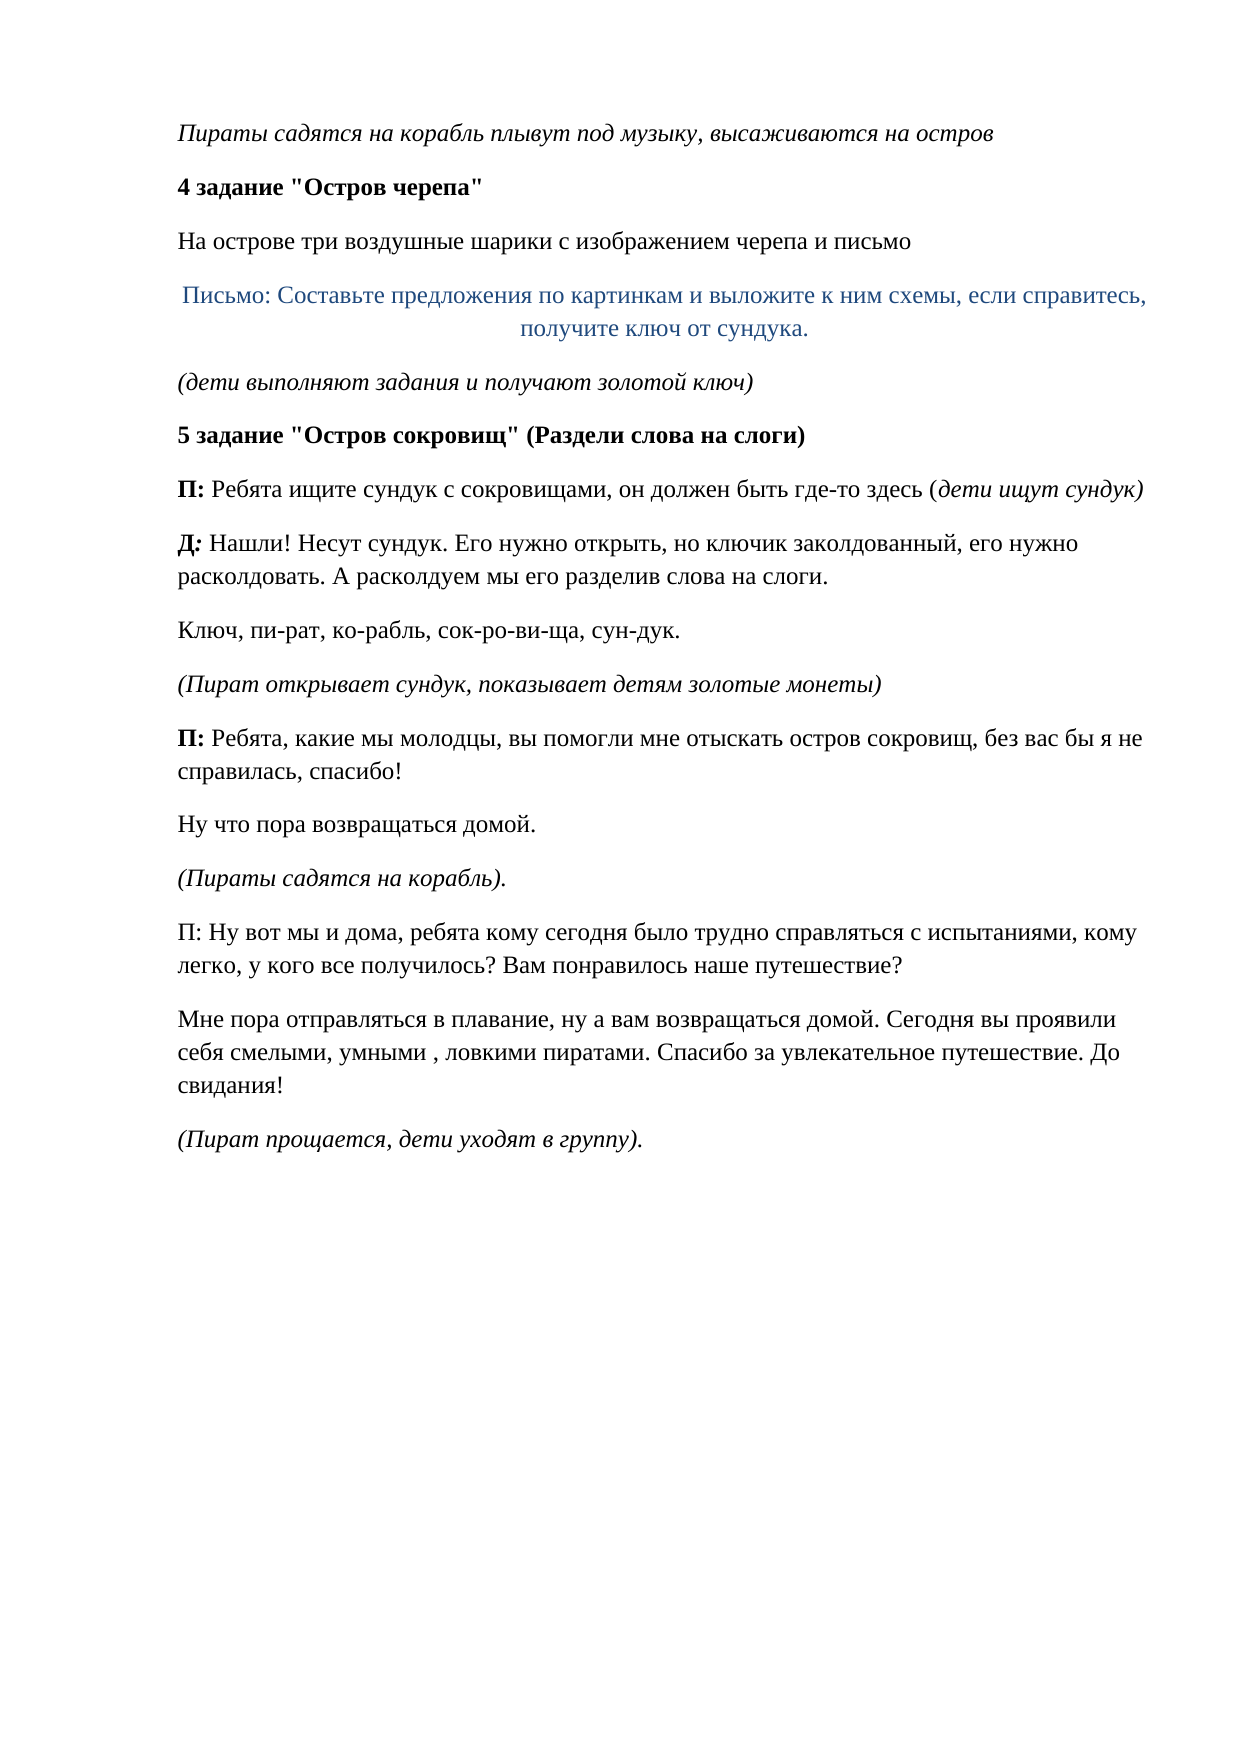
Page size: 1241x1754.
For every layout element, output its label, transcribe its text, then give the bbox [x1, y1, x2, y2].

text П: Ну вот мы и дома, ребята кому сегодня было трудно справляться с испытаниями, кому легко, у кого все получилось? Вам понравилось наше путешествие? [177, 917, 1152, 979]
text П: Ребята, какие мы молодцы, вы помогли мне отыскать остров сокровищ, без вас бы я не справилась, спасибо! [177, 723, 1152, 784]
text Пираты садятся на корабль плывут под музыку, высаживаются на остров [177, 118, 1152, 147]
text Письмо: Составьте предложения по картинкам и выложите к ним схемы, если справитесь, получите ключ от сундука. [177, 280, 1152, 341]
text Д: Нашли! Несут сундук. Его нужно открыть, но ключик заколдованный, его нужно расколдовать. А расколдуем мы его разделив слова на слоги. [177, 528, 1152, 590]
text Ну что пора возвращаться домой. [177, 809, 1152, 838]
text (Пираты садятся на корабль). [177, 863, 1152, 892]
text П: Ребята ищите сундук с сокровищами, он должен быть где-то здесь (дети ищут сундук) [177, 474, 1152, 503]
text Мне пора отправляться в плавание, ну а вам возвращаться домой. Сегодня вы проявили себя смелыми, умными , ловкими пиратами. Спасибо за увлекательное путешествие. До свидания! [177, 1004, 1152, 1099]
text (дети выполняют задания и получают золотой ключ) [177, 367, 1152, 395]
text (Пират прощается, дети уходят в группу). [177, 1124, 1152, 1153]
text 5 задание "Остров сокровищ" (Раздели слова на слоги) [177, 420, 1152, 449]
text 4 задание "Остров черепа" [177, 172, 1152, 201]
text На острове три воздушные шарики с изображением черепа и письмо [177, 226, 1152, 254]
text (Пират открывает сундук, показывает детям золотые монеты) [177, 669, 1152, 698]
text Ключ, пи-рат, ко-рабль, сок-ро-ви-ща, сун-дук. [177, 615, 1152, 644]
